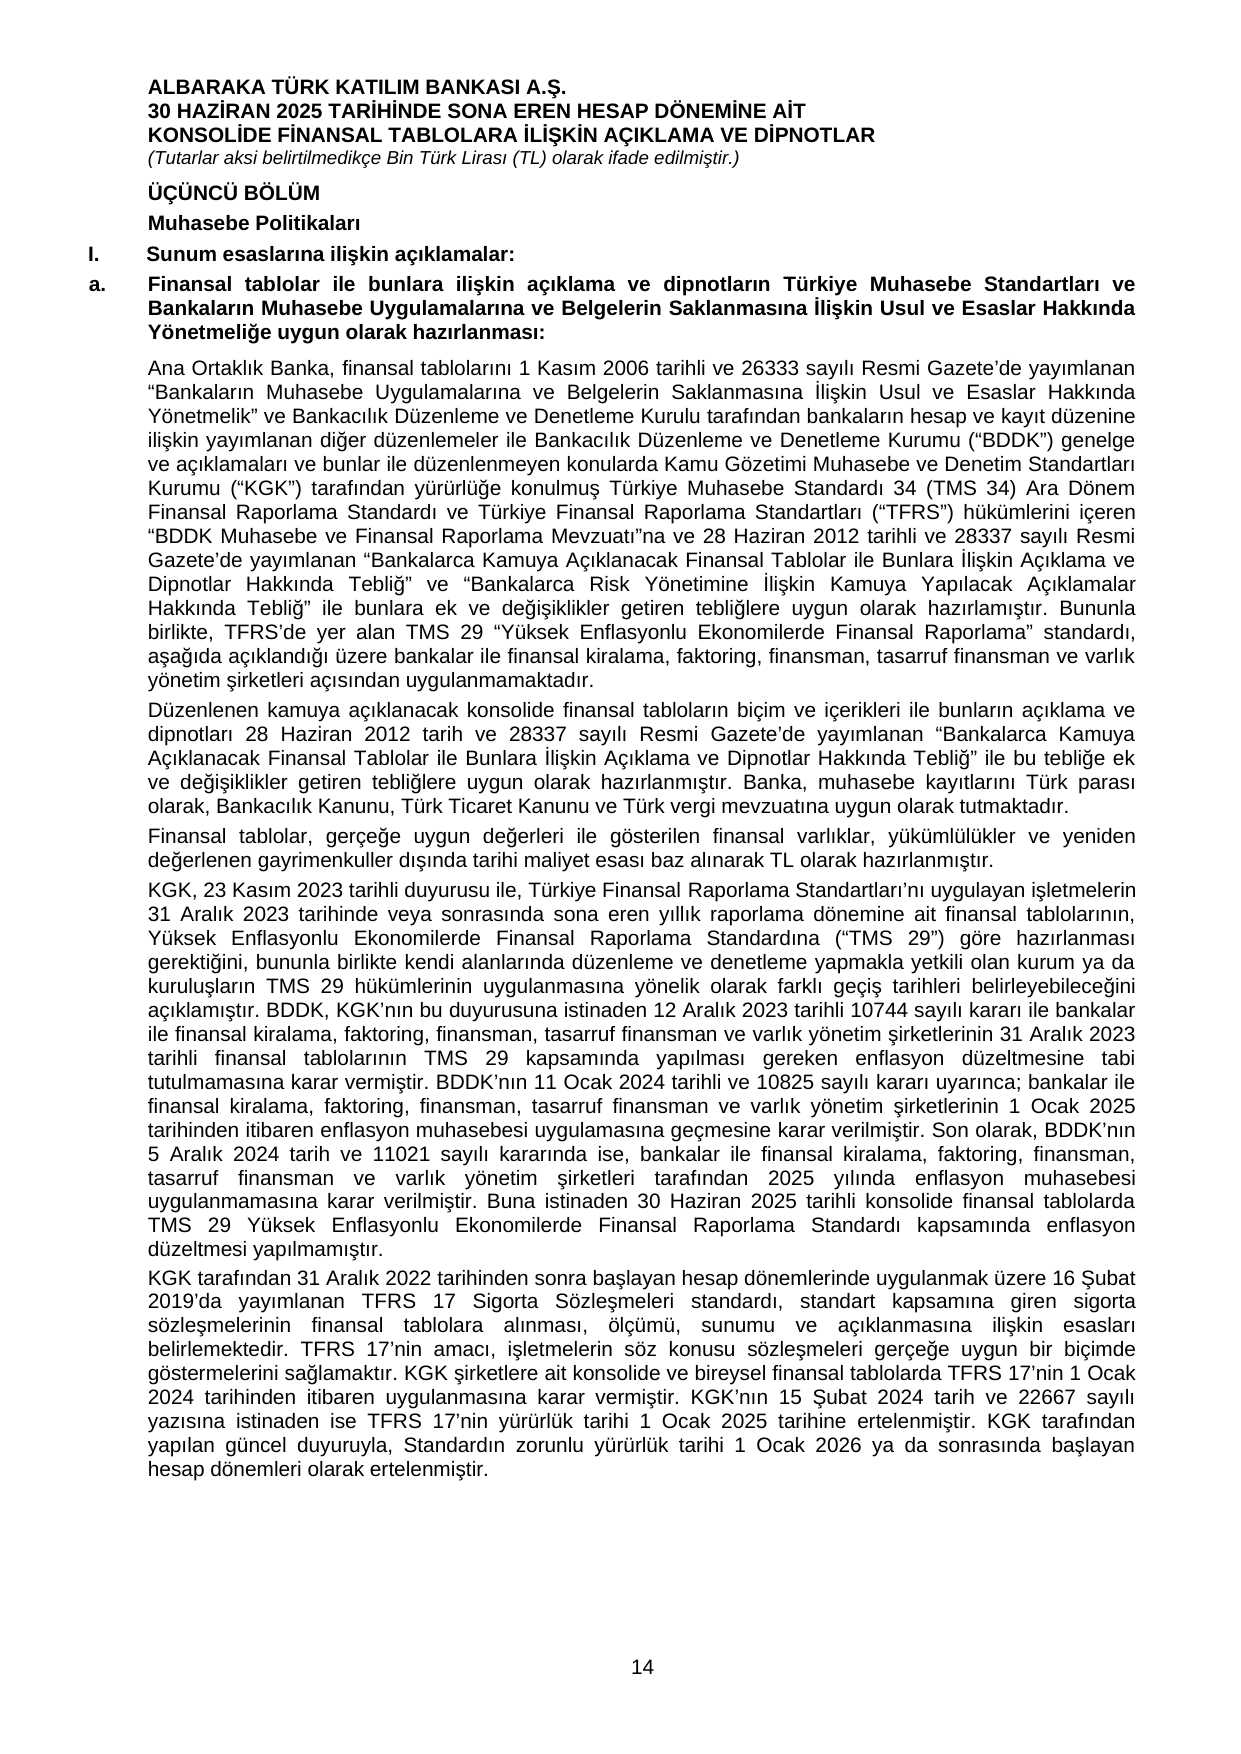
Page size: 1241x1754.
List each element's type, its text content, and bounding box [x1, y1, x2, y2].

list Finansal tablolar ile bunlara ilişkin açıklama ve dipnotların Türkiye Muhasebe Standartları ve Bankaların Muhasebe Uygulamalarına ve Belgelerin Saklanmasına İlişkin Usul ve Esaslar Hakkında Yönetmeliğe uygun olarak hazırlanması: [89, 272, 1137, 343]
text ÜÇÜNCÜ BÖLÜM [148, 181, 1137, 205]
text Ana Ortaklık Banka, finansal tablolarını 1 Kasım 2006 tarihli ve 26333 sayılı Resmi Gazete’de yayımlanan “Bankaların Muhasebe Uygulamalarına ve Belgelerin Saklanmasına İlişkin Usul ve Esaslar Hakkında Yönetmelik” ve Bankacılık Düzenleme ve Denetleme Kurulu tarafından bankaların hesap ve kayıt düzenine ilişkin yayımlanan diğer düzenlemeler ile Bankacılık Düzenleme ve Denetleme Kurumu (“BDDK”) genelge ve açıklamaları ve bunlar ile düzenlenmeyen konularda Kamu Gözetimi Muhasebe ve Denetim Standartları Kurumu (“KGK”) tarafından yürürlüğe konulmuş Türkiye Muhasebe Standardı 34 (TMS 34) Ara Dönem Finansal Raporlama Standardı ve Türkiye Finansal Raporlama Standartları (“TFRS”) hükümlerini içeren “BDDK Muhasebe ve Finansal Raporlama Mevzuatı”na ve 28 Haziran 2012 tarihli ve 28337 sayılı Resmi Gazete’de yayımlanan “Bankalarca Kamuya Açıklanacak Finansal Tablolar ile Bunlara İlişkin Açıklama ve Dipnotlar Hakkında Tebliğ” ve “Bankalarca Risk Yönetimine İlişkin Kamuya Yapılacak Açıklamalar Hakkında Tebliğ” ile bunlara ek ve değişiklikler getiren tebliğlere uygun olarak hazırlamıştır. Bununla birlikte, TFRS’de yer alan TMS 29 “Yüksek Enflasyonlu Ekonomilerde Finansal Raporlama” standardı, aşağıda açıklandığı üzere bankalar ile finansal kiralama, faktoring, finansman, tasarruf finansman ve varlık yönetim şirketleri açısından uygulanmamaktadır. [148, 356, 1137, 691]
text Düzenlenen kamuya açıklanacak konsolide finansal tabloların biçim ve içerikleri ile bunların açıklama ve dipnotları 28 Haziran 2012 tarih ve 28337 sayılı Resmi Gazete’de yayımlanan “Bankalarca Kamuya Açıklanacak Finansal Tablolar ile Bunlara İlişkin Açıklama ve Dipnotlar Hakkında Tebliğ” ile bu tebliğe ek ve değişiklikler getiren tebliğlere uygun olarak hazırlanmıştır. Banka, muhasebe kayıtlarını Türk parası olarak, Bankacılık Kanunu, Türk Ticaret Kanunu ve Türk vergi mevzuatına uygun olarak tutmaktadır. [148, 698, 1137, 817]
list Sunum esaslarına ilişkin açıklamalar: [88, 241, 1137, 265]
text Finansal tablolar, gerçeğe uygun değerleri ile gösterilen finansal varlıklar, yükümlülükler ve yeniden değerlenen gayrimenkuller dışında tarihi maliyet esası baz alınarak TL olarak hazırlanmıştır. [148, 824, 1137, 872]
text KGK, 23 Kasım 2023 tarihli duyurusu ile, Türkiye Finansal Raporlama Standartları’nı uygulayan işletmelerin 31 Aralık 2023 tarihinde veya sonrasında sona eren yıllık raporlama dönemine ait finansal tablolarının, Yüksek Enflasyonlu Ekonomilerde Finansal Raporlama Standardına (“TMS 29”) göre hazırlanması gerektiğini, bununla birlikte kendi alanlarında düzenleme ve denetleme yapmakla yetkili olan kurum ya da kuruluşların TMS 29 hükümlerinin uygulanmasına yönelik olarak farklı geçiş tarihleri belirleyebileceğini açıklamıştır. BDDK, KGK’nın bu duyurusuna istinaden 12 Aralık 2023 tarihli 10744 sayılı kararı ile bankalar ile finansal kiralama, faktoring, finansman, tasarruf finansman ve varlık yönetim şirketlerinin 31 Aralık 2023 tarihli finansal tablolarının TMS 29 kapsamında yapılması gereken enflasyon düzeltmesine tabi tutulmamasına karar vermiştir. BDDK’nın 11 Ocak 2024 tarihli ve 10825 sayılı kararı uyarınca; bankalar ile finansal kiralama, faktoring, finansman, tasarruf finansman ve varlık yönetim şirketlerinin 1 Ocak 2025 tarihinden itibaren enflasyon muhasebesi uygulamasına geçmesine karar verilmiştir. Son olarak, BDDK’nın 5 Aralık 2024 tarih ve 11021 sayılı kararında ise, bankalar ile finansal kiralama, faktoring, finansman, tasarruf finansman ve varlık yönetim şirketleri tarafından 2025 yılında enflasyon muhasebesi uygulanmamasına karar verilmiştir. Buna istinaden 30 Haziran 2025 tarihli konsolide finansal tablolarda TMS 29 Yüksek Enflasyonlu Ekonomilerde Finansal Raporlama Standardı kapsamında enflasyon düzeltmesi yapılmamıştır. [148, 878, 1137, 1261]
text Muhasebe Politikaları [148, 211, 1137, 235]
text KGK tarafından 31 Aralık 2022 tarihinden sonra başlayan hesap dönemlerinde uygulanmak üzere 16 Şubat 2019’da yayımlanan TFRS 17 Sigorta Sözleşmeleri standardı, standart kapsamına giren sigorta sözleşmelerinin finansal tablolara alınması, ölçümü, sunumu ve açıklanmasına ilişkin esasları belirlemektedir. TFRS 17’nin amacı, işletmelerin söz konusu sözleşmeleri gerçeğe uygun bir biçimde göstermelerini sağlamaktır. KGK şirketlere ait konsolide ve bireysel finansal tablolarda TFRS 17’nin 1 Ocak 2024 tarihinden itibaren uygulanmasına karar vermiştir. KGK’nın 15 Şubat 2024 tarih ve 22667 sayılı yazısına istinaden ise TFRS 17’nin yürürlük tarihi 1 Ocak 2025 tarihine ertelenmiştir. KGK tarafından yapılan güncel duyuruyla, Standardın zorunlu yürürlük tarihi 1 Ocak 2026 ya da sonrasında başlayan hesap dönemleri olarak ertelenmiştir. [148, 1265, 1137, 1481]
